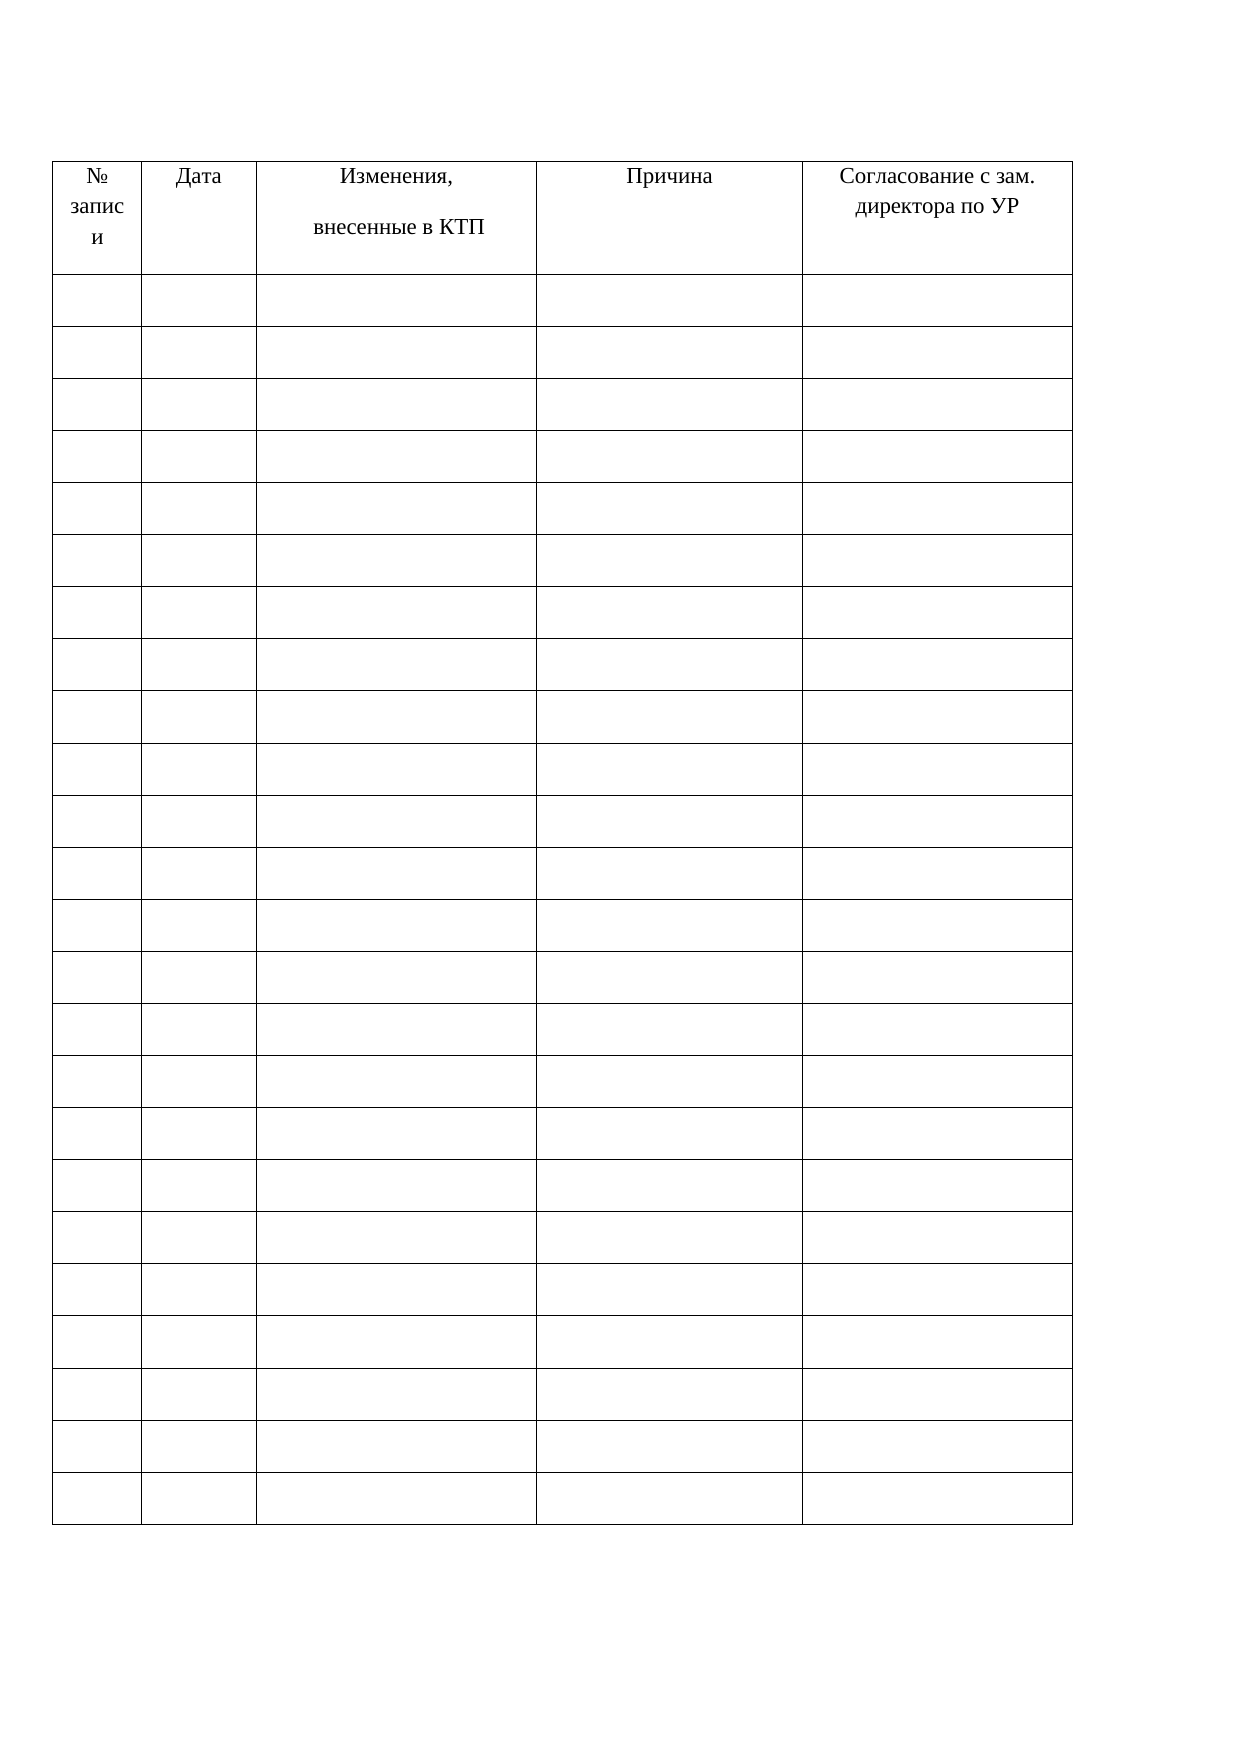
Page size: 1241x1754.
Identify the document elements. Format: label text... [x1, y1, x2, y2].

table_cell [53, 1160, 141, 1211]
table_cell [53, 379, 141, 430]
table_cell [257, 848, 536, 899]
table_cell [803, 1004, 1072, 1055]
table_header № записи [53, 162, 141, 274]
table_cell [537, 952, 802, 1003]
table_cell [257, 483, 536, 534]
table_cell [537, 691, 802, 742]
table_cell [53, 535, 141, 586]
table_cell [803, 379, 1072, 430]
table_cell [803, 275, 1072, 326]
table_cell [537, 639, 802, 690]
table_cell [142, 275, 256, 326]
table_cell [257, 1004, 536, 1055]
table_cell [803, 1264, 1072, 1315]
table_cell [142, 1316, 256, 1367]
table_cell [537, 483, 802, 534]
table_cell [142, 483, 256, 534]
table_cell [537, 1421, 802, 1472]
table_header Согласование с зам. директора по УР [803, 162, 1072, 274]
table_cell [537, 796, 802, 847]
table_cell [142, 1004, 256, 1055]
table_header Причина [537, 162, 802, 274]
table_cell [53, 1212, 141, 1263]
table_cell [803, 848, 1072, 899]
table_cell [803, 744, 1072, 794]
table_cell [142, 639, 256, 690]
table_header Изменения, внесенные в КТП [257, 162, 536, 274]
table_cell [142, 431, 256, 482]
table_cell [142, 1473, 256, 1524]
table_cell [53, 1316, 141, 1367]
table_cell [53, 1473, 141, 1524]
table_cell [537, 1212, 802, 1263]
table_cell [257, 1316, 536, 1367]
table_cell [53, 900, 141, 951]
table_cell [53, 483, 141, 534]
table_cell [803, 535, 1072, 586]
table_cell [142, 744, 256, 794]
table_cell [142, 848, 256, 899]
table_cell [257, 1369, 536, 1419]
table_cell [142, 327, 256, 378]
table_cell [803, 327, 1072, 378]
table_cell [537, 900, 802, 951]
table_cell [803, 639, 1072, 690]
table_cell [803, 1056, 1072, 1107]
table_cell [537, 744, 802, 794]
table_cell [53, 1004, 141, 1055]
table_cell [142, 900, 256, 951]
table_cell [53, 327, 141, 378]
table_cell [803, 1212, 1072, 1263]
table_cell [803, 483, 1072, 534]
table_cell [142, 952, 256, 1003]
table_cell [537, 1473, 802, 1524]
table_cell [142, 1264, 256, 1315]
table_cell [537, 1056, 802, 1107]
table_cell [803, 587, 1072, 638]
table_cell [803, 1160, 1072, 1211]
table_cell [142, 1160, 256, 1211]
table_cell [142, 1421, 256, 1472]
table_cell [803, 1316, 1072, 1367]
table_cell [142, 535, 256, 586]
table_cell [53, 1108, 141, 1159]
table_cell [537, 1369, 802, 1419]
table_cell [257, 1160, 536, 1211]
table_cell [142, 691, 256, 742]
table_cell [257, 1212, 536, 1263]
table_cell [803, 900, 1072, 951]
table_cell [803, 1421, 1072, 1472]
table_cell [257, 1264, 536, 1315]
table_cell [53, 848, 141, 899]
table_cell [803, 796, 1072, 847]
table_cell [537, 535, 802, 586]
table_cell [53, 431, 141, 482]
table_cell [803, 431, 1072, 482]
table_cell [257, 1108, 536, 1159]
table_cell [803, 1108, 1072, 1159]
table_cell [53, 1369, 141, 1419]
table_cell [142, 1369, 256, 1419]
table_cell [537, 431, 802, 482]
table_cell [142, 796, 256, 847]
table_cell [257, 275, 536, 326]
table_cell [53, 1421, 141, 1472]
table_cell [257, 1421, 536, 1472]
table_cell [537, 1108, 802, 1159]
table_cell [537, 1004, 802, 1055]
table_cell [142, 1056, 256, 1107]
table_cell [142, 1212, 256, 1263]
table_cell [257, 379, 536, 430]
table_cell [257, 431, 536, 482]
table_cell [53, 1056, 141, 1107]
table_cell [53, 639, 141, 690]
table_cell [537, 1160, 802, 1211]
table_cell [257, 1473, 536, 1524]
table_cell [537, 379, 802, 430]
table_header Дата [142, 162, 256, 274]
table_cell [803, 1473, 1072, 1524]
table_cell [537, 275, 802, 326]
table_cell [142, 587, 256, 638]
table_cell [53, 587, 141, 638]
table_cell [142, 379, 256, 430]
table_cell [257, 535, 536, 586]
table_cell [537, 327, 802, 378]
table_cell [53, 744, 141, 794]
table_cell [803, 952, 1072, 1003]
table_cell [257, 744, 536, 794]
table_cell [257, 796, 536, 847]
table_cell [257, 691, 536, 742]
table_cell [257, 327, 536, 378]
table_cell [257, 952, 536, 1003]
table_cell [53, 1264, 141, 1315]
table_cell [53, 796, 141, 847]
table_cell [142, 1108, 256, 1159]
table_cell [537, 1264, 802, 1315]
table_cell [53, 691, 141, 742]
table_cell [257, 639, 536, 690]
table_cell [257, 587, 536, 638]
table_cell [803, 1369, 1072, 1419]
table_cell [537, 1316, 802, 1367]
table_cell [537, 587, 802, 638]
table_cell [803, 691, 1072, 742]
table_cell [257, 900, 536, 951]
table_cell [257, 1056, 536, 1107]
table_cell [53, 952, 141, 1003]
table_cell [53, 275, 141, 326]
table_cell [537, 848, 802, 899]
